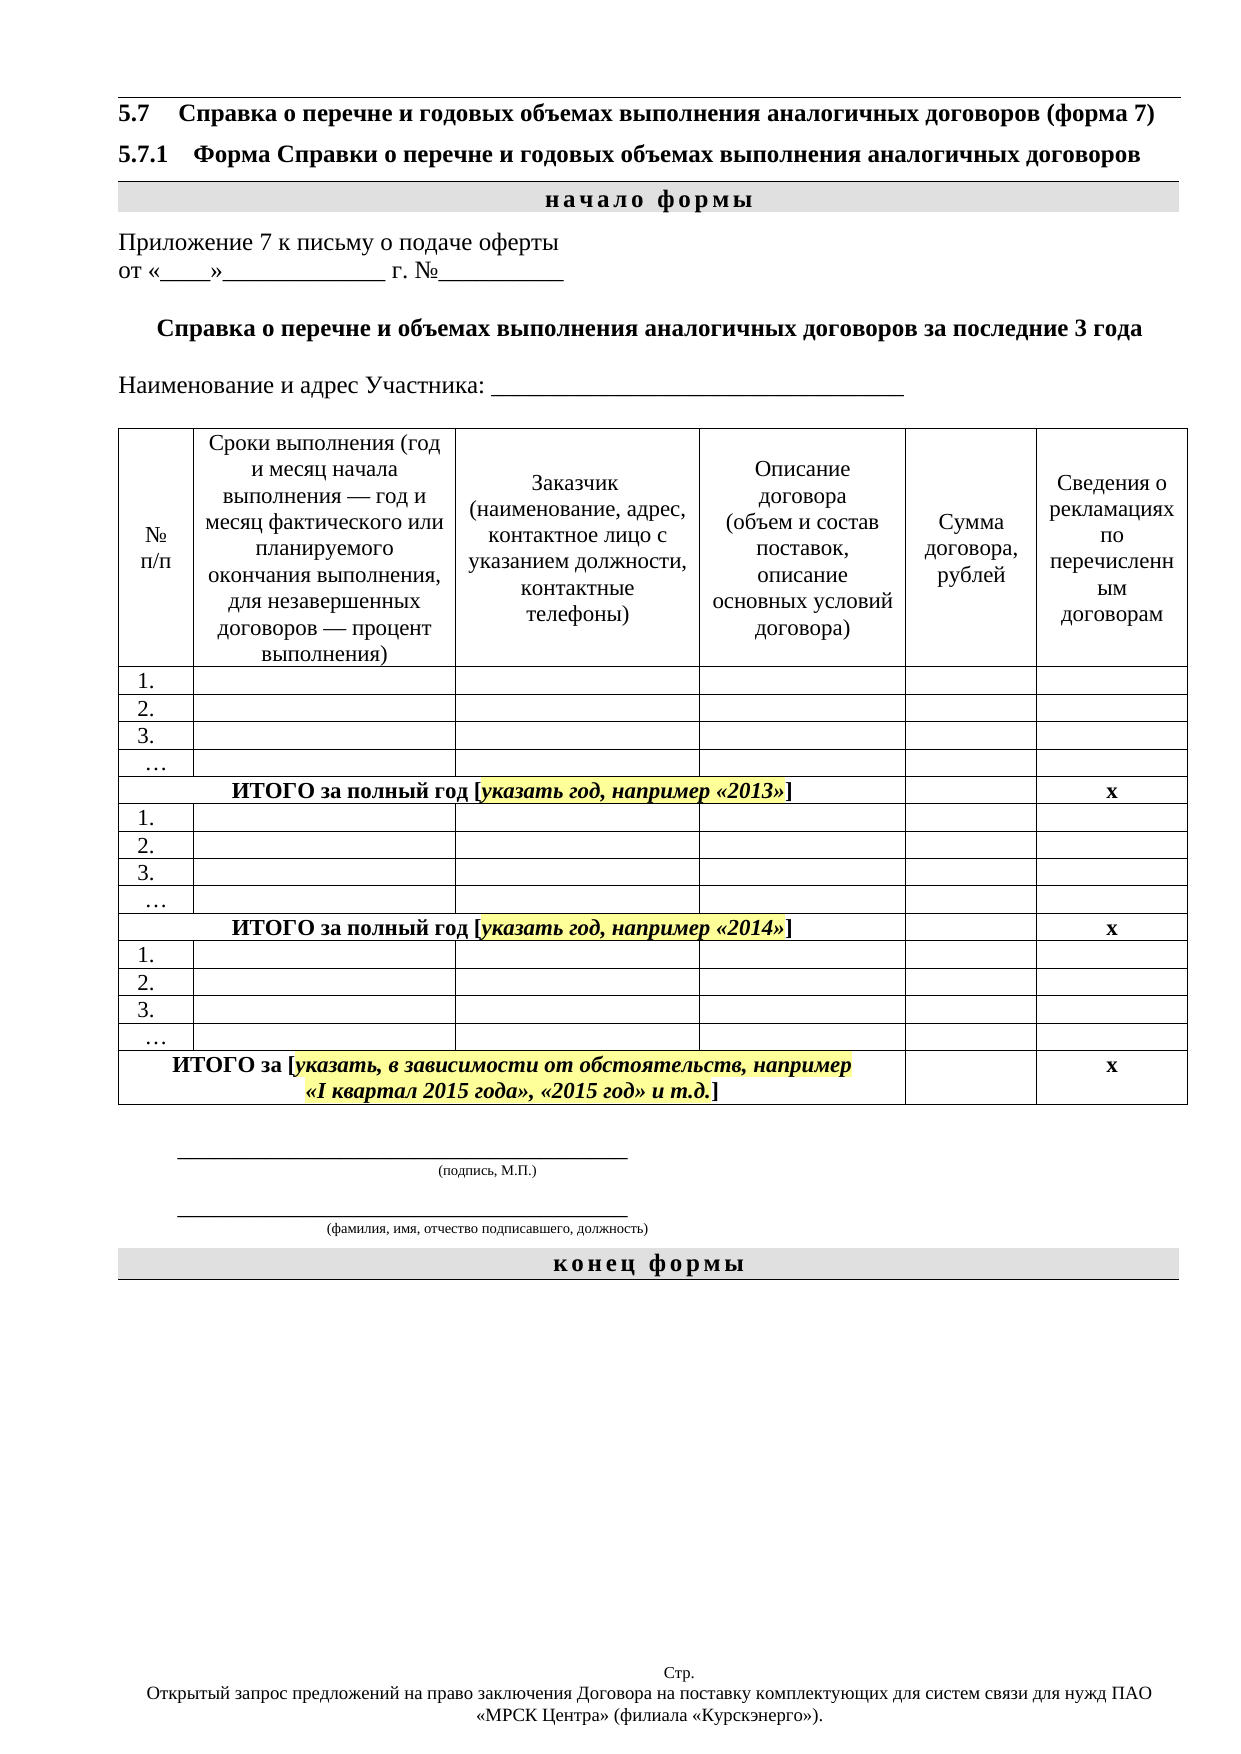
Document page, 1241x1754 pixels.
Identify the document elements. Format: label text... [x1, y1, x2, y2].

table_cell [1037, 996, 1187, 1022]
table_header Сведения о рекламациях по перечисленным договорам [1037, 429, 1187, 666]
table_cell [456, 859, 699, 885]
table_cell [700, 1024, 905, 1050]
table_cell [456, 832, 699, 858]
table_header Описание договора (объем и состав поставок, описание основных условий договора) [700, 429, 905, 666]
subtitle Справка о перечне и годовых объемах выполнения аналогичных договоров (форма 7) [118, 98, 1181, 127]
table_cell [700, 804, 905, 831]
table_cell х [1037, 1051, 1187, 1103]
table_cell [700, 750, 905, 776]
table_cell [906, 941, 1036, 968]
table_cell [456, 996, 699, 1022]
table_cell [194, 1024, 455, 1050]
table_cell [1037, 886, 1187, 913]
table_header Сроки выполнения (год и месяц начала выполнения — год и месяц фактического или планируемого окончания выполнения, для незавершенных договоров — процент выполнения) [194, 429, 455, 666]
table_cell [700, 667, 905, 694]
table_cell [1037, 722, 1187, 748]
table_cell [194, 996, 455, 1022]
table_cell [456, 1024, 699, 1050]
table_cell [906, 886, 1036, 913]
table_cell х [1037, 777, 1187, 803]
table_cell ИТОГО за полный год [указать год, например «2013»] [119, 777, 481, 803]
table_cell [456, 941, 699, 968]
table_cell [194, 859, 455, 885]
table_cell [700, 722, 905, 748]
table_cell [119, 969, 193, 995]
table_cell [1037, 695, 1187, 721]
table_cell [456, 722, 699, 748]
table_cell [906, 777, 1036, 803]
text ____________________________________ [118, 1191, 1181, 1219]
subtitle Форма Справки о перечне и годовых объемах выполнения аналогичных договоров [118, 139, 1181, 168]
table_cell [1037, 1024, 1187, 1050]
table_header № п/п [119, 429, 193, 666]
table_cell ИТОГО за полный год [указать год, например «2014»] [119, 914, 481, 940]
table_cell [700, 695, 905, 721]
text (фамилия, имя, отчество подписавшего, должность) [118, 1219, 797, 1248]
table_cell ИТОГО за [указать, в зависимости от обстоятельств, например «I квартал 2015 года», «2015 год» и т.д.] [711, 1051, 905, 1103]
table_cell [119, 695, 193, 721]
table_cell [194, 667, 455, 694]
table_cell … [119, 750, 193, 776]
table_cell [194, 804, 455, 831]
table_cell … [119, 886, 193, 913]
table_cell [1037, 804, 1187, 831]
table_cell [1037, 832, 1187, 858]
table_cell [906, 804, 1036, 831]
table_cell [700, 886, 905, 913]
table_cell [456, 667, 699, 694]
table_cell [456, 886, 699, 913]
table_cell [194, 750, 455, 776]
table_cell [906, 1024, 1036, 1050]
table_cell [906, 832, 1036, 858]
table_cell [119, 996, 193, 1022]
table_cell [1037, 667, 1187, 694]
table_cell [119, 722, 193, 748]
table_cell [1037, 750, 1187, 776]
table_cell [906, 914, 1036, 940]
table_cell [906, 969, 1036, 995]
table_cell [1037, 859, 1187, 885]
table_cell [906, 722, 1036, 748]
table_cell [906, 750, 1036, 776]
table_cell [119, 941, 193, 968]
table_cell [906, 859, 1036, 885]
table_cell [194, 969, 455, 995]
table_cell [194, 722, 455, 748]
table_cell [456, 804, 699, 831]
table_cell [906, 695, 1036, 721]
table_cell [456, 969, 699, 995]
table_cell [906, 996, 1036, 1022]
table_cell [119, 832, 193, 858]
table_cell [700, 832, 905, 858]
table_cell [700, 969, 905, 995]
table_cell х [1037, 914, 1187, 940]
table_cell [194, 695, 455, 721]
table_cell [194, 886, 455, 913]
table_cell [194, 941, 455, 968]
table_cell ИТОГО за полный год [указать год, например «2013»] [785, 777, 905, 803]
table_header Сумма договора, рублей [906, 429, 1036, 666]
table_cell [1037, 941, 1187, 968]
text конец формы [118, 1248, 1179, 1279]
table_cell [119, 667, 193, 694]
text (подпись, М.П.) [118, 1162, 797, 1191]
text Приложение 7 к письму о подаче оферты от «____»_____________ г. №__________ [118, 227, 1181, 284]
table_cell ИТОГО за полный год [указать год, например «2014»] [785, 914, 905, 940]
text Справка о перечне и объемах выполнения аналогичных договоров за последние 3 года [118, 313, 1181, 342]
table_cell [906, 1051, 1036, 1103]
table_header Заказчик (наименование, адрес, контактное лицо с указанием должности, контактные телефоны) [456, 429, 699, 666]
text начало формы [118, 182, 1179, 212]
table_cell [700, 859, 905, 885]
text Наименование и адрес Участника: _________________________________ [118, 371, 1181, 399]
table_cell [700, 941, 905, 968]
table_cell [1037, 969, 1187, 995]
table_cell [119, 804, 193, 831]
table_cell [456, 695, 699, 721]
table_cell [906, 667, 1036, 694]
text ____________________________________ [118, 1133, 1181, 1162]
table_cell [456, 750, 699, 776]
table_cell [119, 859, 193, 885]
table_cell [700, 996, 905, 1022]
table_cell ИТОГО за [указать, в зависимости от обстоятельств, например «I квартал 2015 года», «2015 год» и т.д.] [119, 1051, 305, 1103]
table_cell … [119, 1024, 193, 1050]
table_cell [194, 832, 455, 858]
